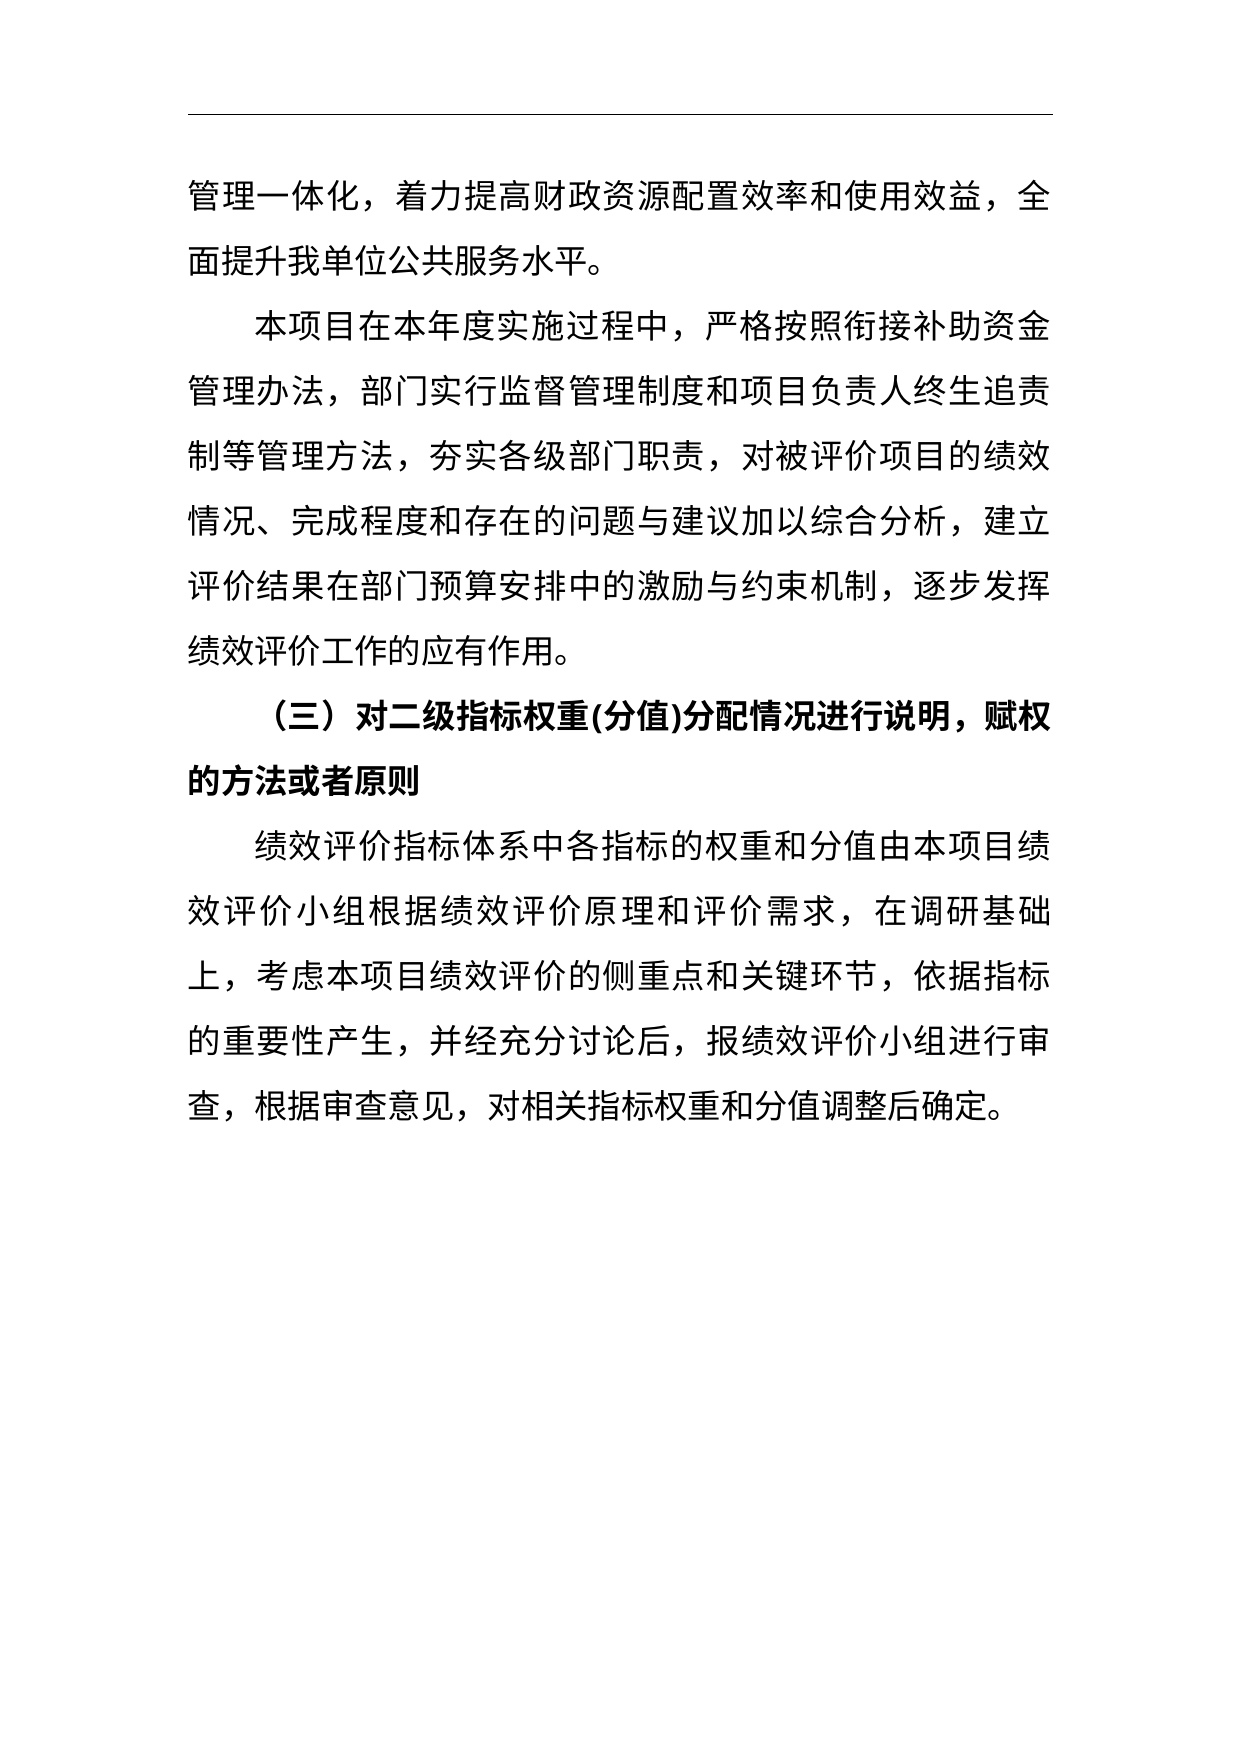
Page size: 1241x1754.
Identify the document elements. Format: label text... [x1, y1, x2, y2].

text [187, 162, 1053, 292]
text 绩效评价指标体系中各指标的权重和分值由本项目绩效评价小组根据绩效评价原理和评价需求，在调研基础上，考虑本项目绩效评价的侧重点和关键环节，依据指标的重要性产生，并经充分讨论后，报绩效评价小组进行审查，根据审查意见，对相关指标权重和分值调整后确定。 [187, 812, 1053, 1137]
text 本项目在本年度实施过程中，严格按照衔接补助资金管理办法，部门实行监督管理制度和项目负责人终生追责制等管理方法，夯实各级部门职责，对被评价项目的绩效情况、完成程度和存在的问题与建议加以综合分析，建立评价结果在部门预算安排中的激励与约束机制，逐步发挥绩效评价工作的应有作用。 [187, 292, 1053, 682]
text （三）对二级指标权重(分值)分配情况进行说明，赋权的方法或者原则 [187, 682, 1053, 812]
